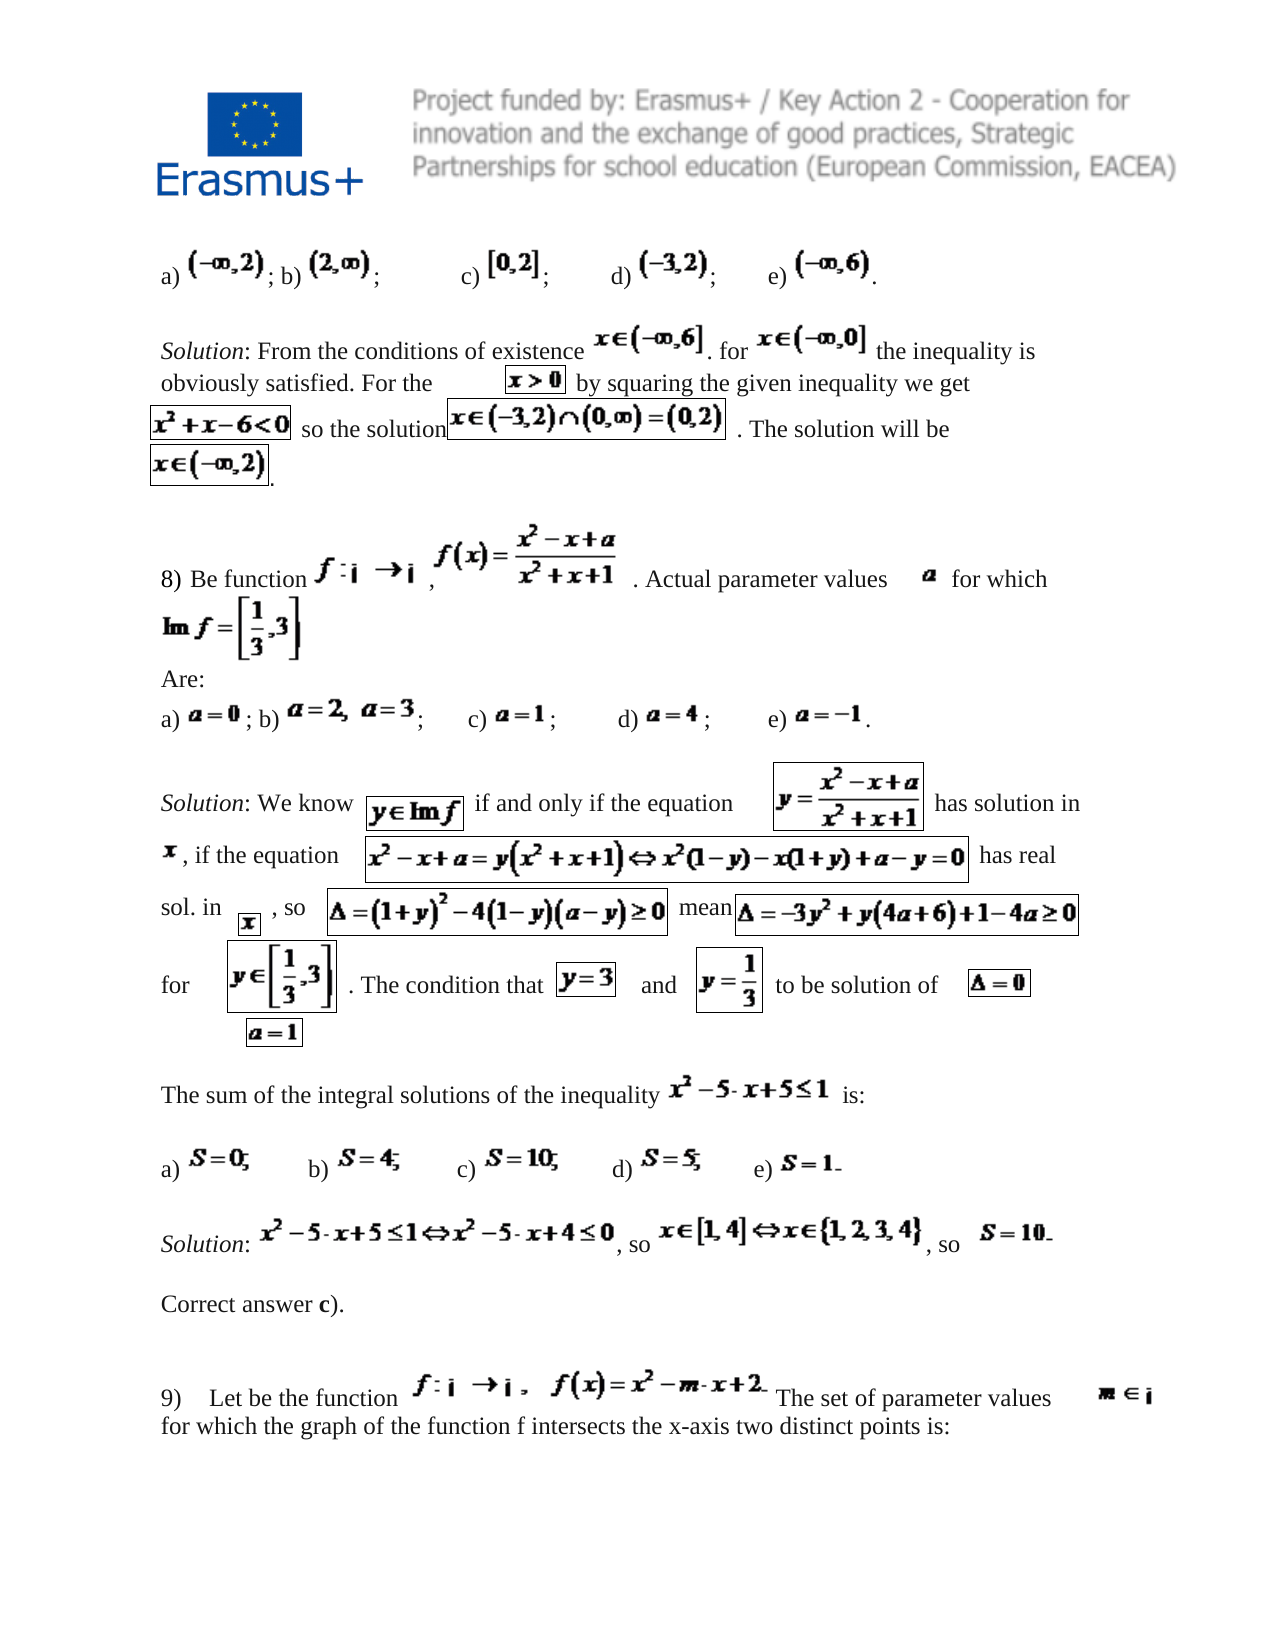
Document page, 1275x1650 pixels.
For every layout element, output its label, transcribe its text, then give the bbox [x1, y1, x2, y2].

picture [335, 1143, 404, 1177]
picture [736, 921, 1078, 935]
text Solution: We know if and only if the equation has solution in , if the equation has real [161, 788, 1091, 869]
picture [228, 941, 336, 970]
picture [239, 921, 260, 935]
picture [366, 869, 968, 882]
picture [591, 319, 707, 360]
picture [448, 399, 725, 414]
picture [557, 963, 615, 970]
picture [793, 699, 865, 728]
picture [160, 841, 182, 864]
text sol. in , so mean [161, 892, 1125, 921]
picture [666, 1069, 830, 1104]
text so the solution . The solution will be [301, 414, 1125, 443]
picture [977, 1218, 1056, 1247]
picture [411, 1365, 771, 1406]
picture [1096, 1378, 1169, 1406]
picture [160, 592, 305, 665]
text Are: [161, 664, 1125, 693]
picture [313, 553, 429, 588]
picture [285, 693, 417, 728]
picture [328, 921, 667, 935]
picture [793, 244, 872, 285]
picture [778, 1149, 845, 1177]
picture [150, 75, 365, 198]
picture [403, 76, 1182, 186]
list Be function , . Actual parameter values for which [160, 553, 1057, 664]
picture [697, 948, 762, 970]
picture [644, 699, 704, 728]
picture [186, 244, 268, 285]
text Correct answer c). [161, 1289, 1086, 1318]
picture [482, 1143, 561, 1177]
picture [697, 998, 762, 1012]
text Solution: From the conditions of existence . for the inequality is obviously satisfied. For the by squaring the given inequality we get [161, 319, 1098, 397]
picture [228, 998, 336, 1012]
picture [151, 445, 268, 485]
picture [774, 763, 923, 788]
picture [657, 1211, 926, 1252]
picture [257, 1214, 617, 1252]
picture [186, 699, 246, 728]
picture [754, 319, 870, 360]
picture [974, 970, 1030, 996]
text The sum of the integral solutions of the inequality is: [161, 1070, 974, 1109]
picture [493, 699, 550, 728]
picture [186, 1143, 252, 1177]
picture [637, 244, 710, 285]
picture [638, 1143, 705, 1177]
picture [247, 1019, 302, 1046]
text for . The condition that and to be solution of [161, 970, 974, 998]
picture [307, 244, 373, 285]
picture [486, 244, 543, 285]
picture [151, 406, 290, 439]
list for which the graph of the function f intersects the x-axis two distinct points is: [161, 1411, 1093, 1440]
picture [431, 518, 622, 553]
